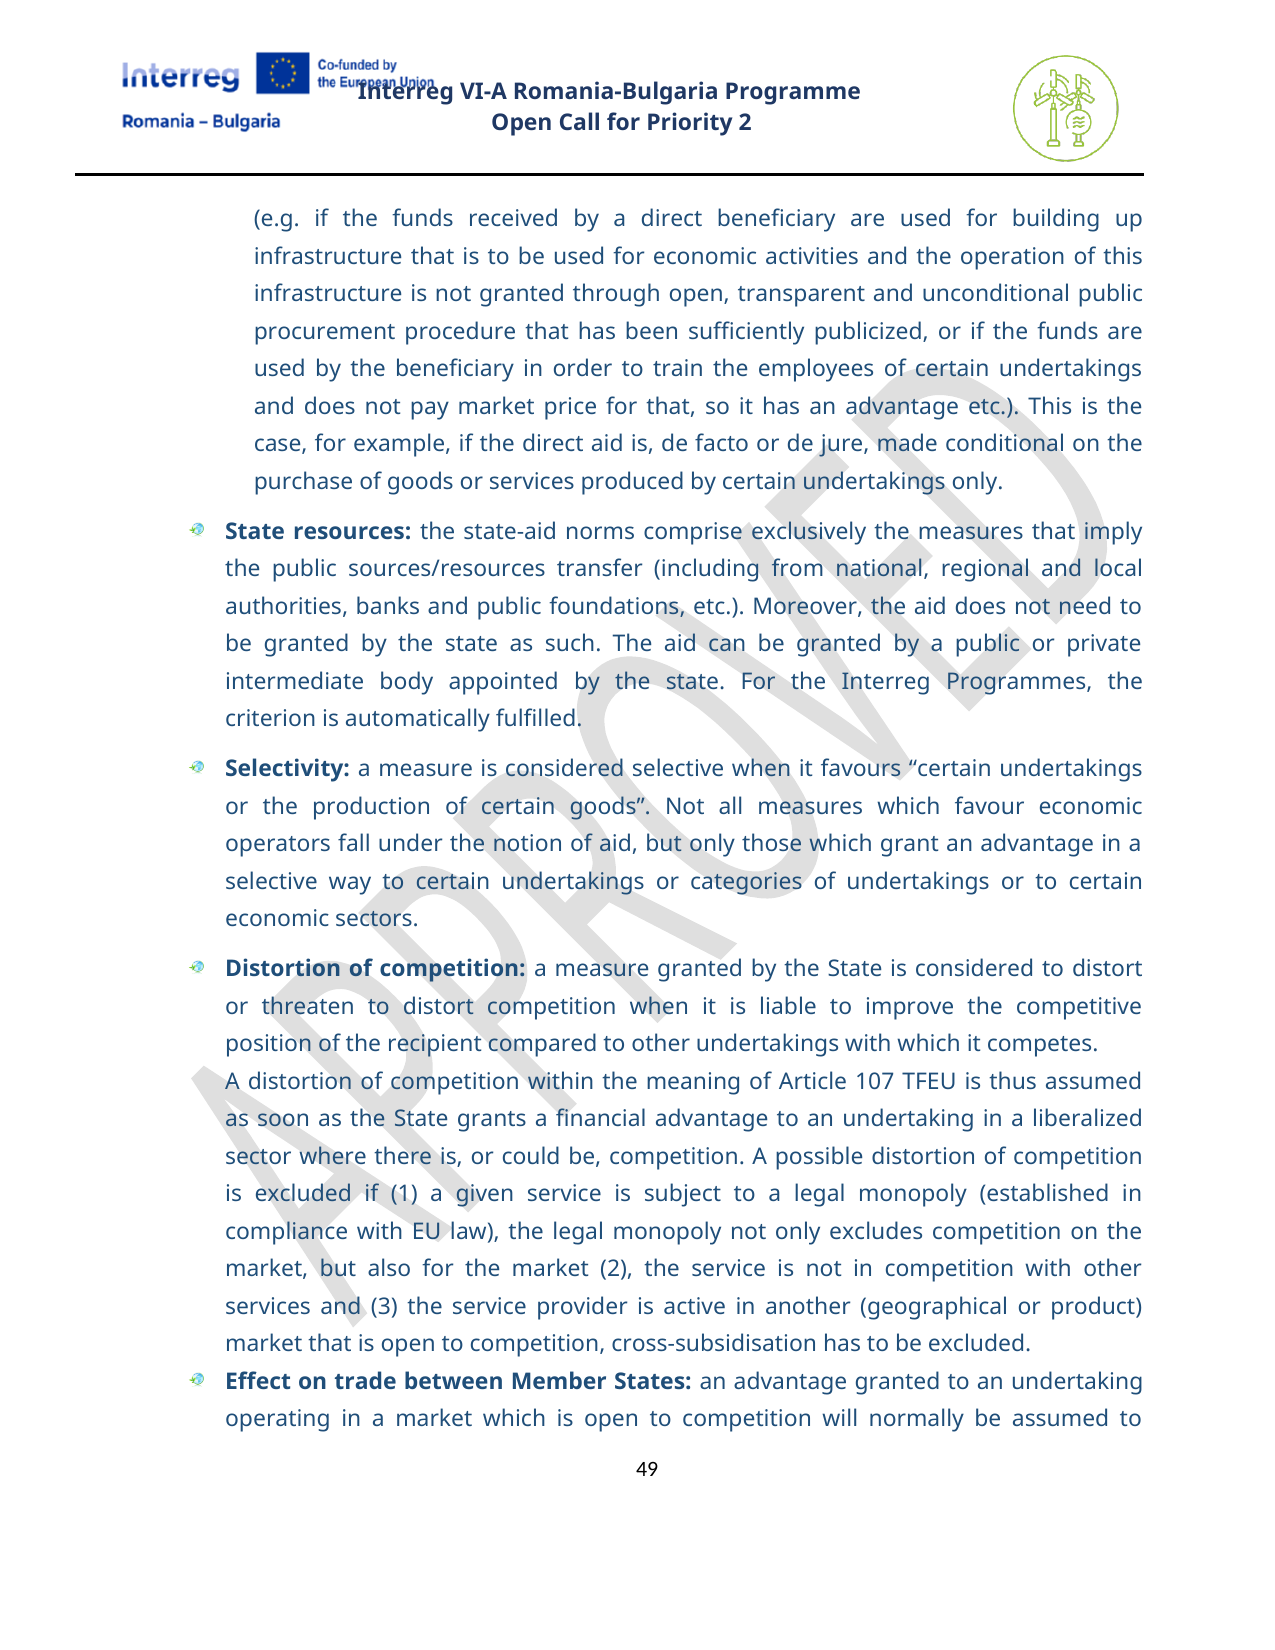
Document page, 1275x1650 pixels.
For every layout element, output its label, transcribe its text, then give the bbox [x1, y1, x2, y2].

list State resources: the state-aid norms comprise exclusively the measures that imply the public sources/resources transfer (including from national, regional and local authorities, banks and public foundations, etc.). Moreover, the aid does not need to be granted by the state as such. The aid can be granted by a public or private intermediate body appointed by the state. For the Interreg Programmes, the criterion is automatically fulfilled. [187, 515, 1144, 733]
picture [188, 760, 204, 777]
list Selectivity: a measure is considered selective when it favours “certain undertakings or the production of certain goods”. Not all measures which favour economic operators fall under the notion of aid, but only those which grant an advantage in a selective way to certain undertakings or categories of undertakings or to certain economic sectors. [187, 752, 1144, 933]
picture [188, 522, 204, 540]
picture [188, 960, 204, 977]
picture [188, 1372, 204, 1390]
list A distortion of competition within the meaning of Article 107 TFEU is thus assumed as soon as the State grants a financial advantage to an undertaking in a liberalized sector where there is, or could be, competition. A possible distortion of competition is excluded if (1) a given service is subject to a legal monopoly (established in compliance with EU law), the legal monopoly not only excludes competition on the market, but also for the market (2), the service is not in competition with other services and (3) the service provider is active in another (geographical or product) market that is open to competition, cross-subsidisation has to be excluded. [225, 1065, 1144, 1358]
picture [1012, 54, 1119, 162]
list Distortion of competition: a measure granted by the State is considered to distort or threaten to distort competition when it is liable to improve the competitive position of the recipient compared to other undertakings with which it competes. [187, 952, 1144, 1058]
picture [121, 49, 435, 139]
